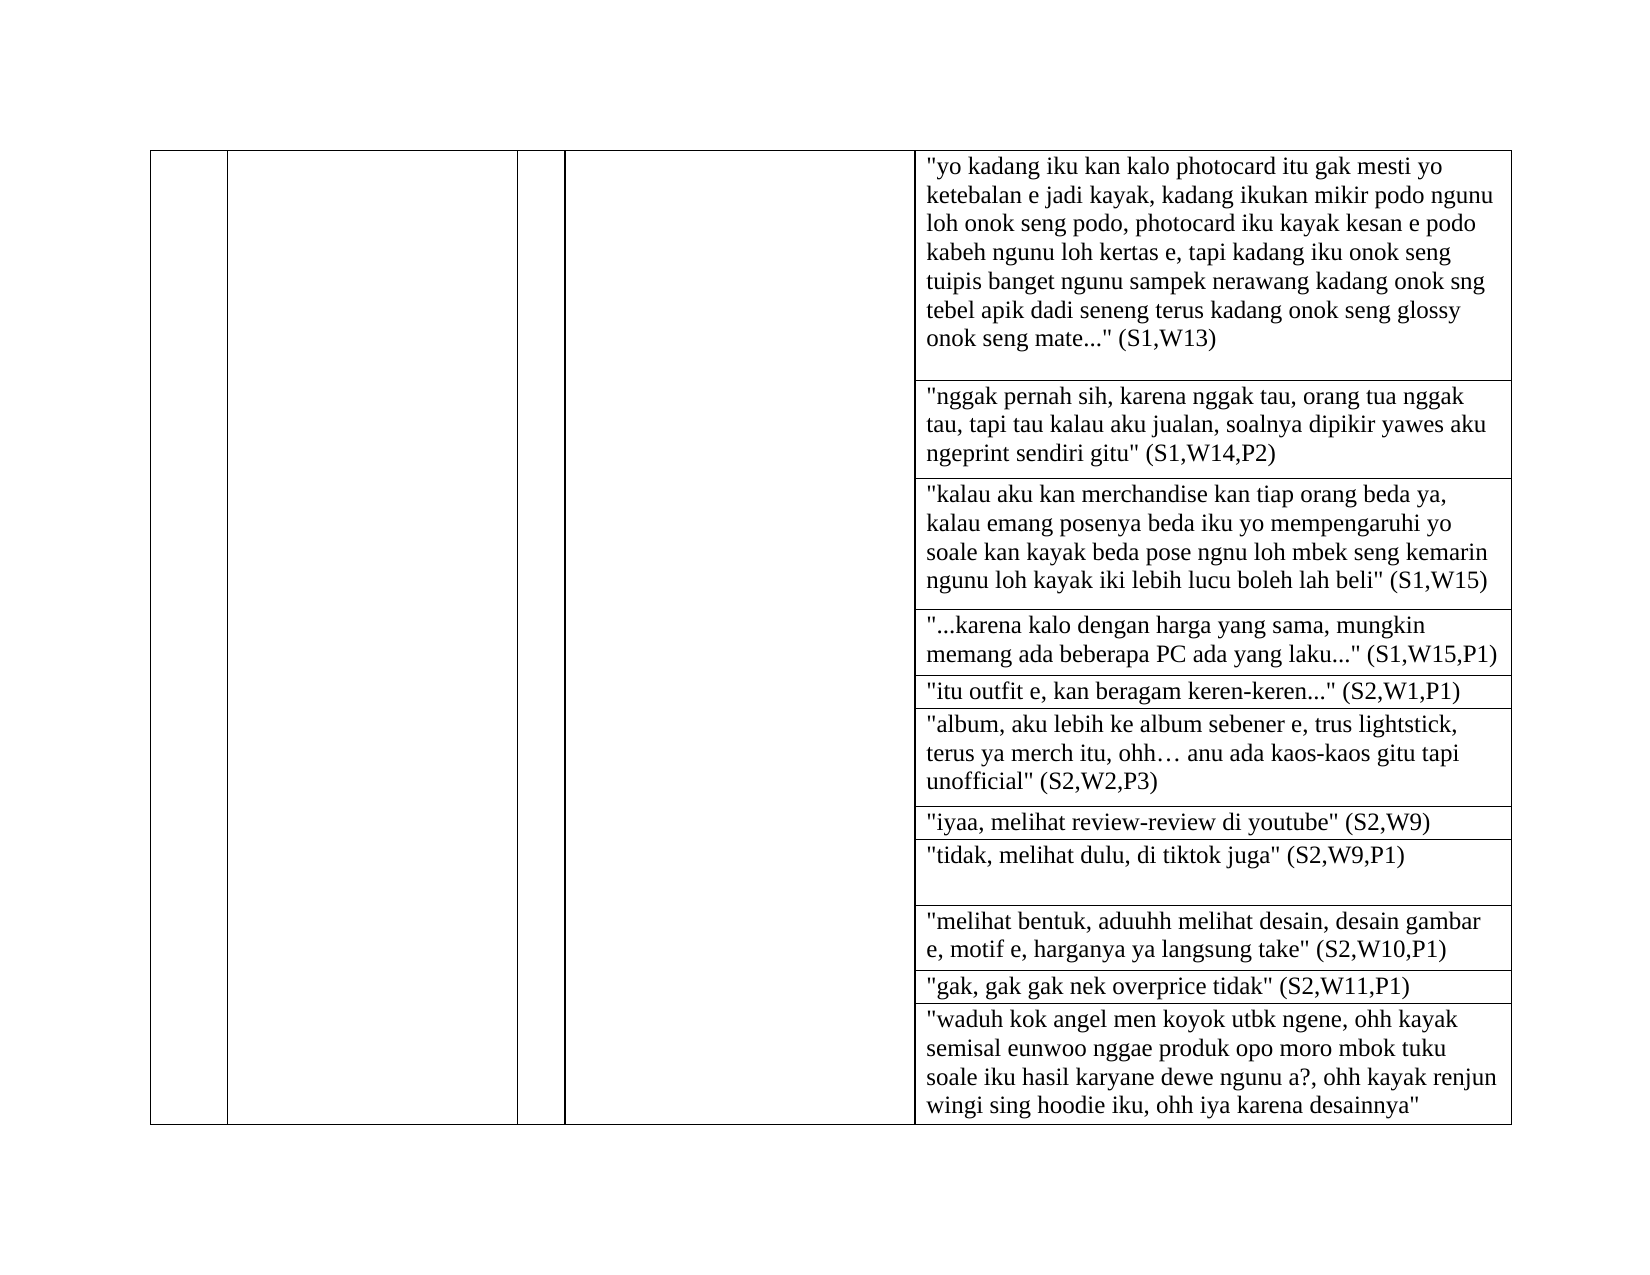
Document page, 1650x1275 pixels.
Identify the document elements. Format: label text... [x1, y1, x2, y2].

table_cell "tidak, melihat dulu, di tiktok juga" (S2,W9,P1) [916, 840, 1511, 905]
table_cell "kalau aku kan merchandise kan tiap orang beda ya, kalau emang posenya beda iku yo mempengaruhi yo soale kan kayak beda pose ngnu loh mbek seng kemarin ngunu loh kayak iki lebih lucu boleh lah beli" (S1,W15) [916, 479, 1511, 609]
table_cell "iyaa, melihat review-review di youtube" (S2,W9) [916, 807, 1511, 839]
table_cell "itu outfit e, kan beragam keren-keren..." (S2,W1,P1) [916, 676, 1511, 708]
table_cell "melihat bentuk, aduuhh melihat desain, desain gambar e, motif e, harganya ya langsung take" (S2,W10,P1) [916, 906, 1511, 970]
table_cell "nggak pernah sih, karena nggak tau, orang tua nggak tau, tapi tau kalau aku jualan, soalnya dipikir yawes aku ngeprint sendiri gitu" (S1,W14,P2) [916, 381, 1511, 478]
table_cell "album, aku lebih ke album sebener e, trus lightstick, terus ya merch itu, ohh… anu ada kaos-kaos gitu tapi unofficial" (S2,W2,P3) [916, 709, 1511, 806]
table_cell "yo kadang iku kan kalo photocard itu gak mesti yo ketebalan e jadi kayak, kadang ikukan mikir podo ngunu loh onok seng podo, photocard iku kayak kesan e podo kabeh ngunu loh kertas e, tapi kadang iku onok seng tuipis banget ngunu sampek nerawang kadang onok sng tebel apik dadi seneng terus kadang onok seng glossy onok seng mate..." (S1,W13) [916, 151, 1511, 380]
table_cell "...karena kalo dengan harga yang sama, mungkin memang ada beberapa PC ada yang laku..." (S1,W15,P1) [916, 610, 1511, 675]
table_cell "gak, gak gak nek overprice tidak" (S2,W11,P1) [916, 971, 1511, 1003]
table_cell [916, 1004, 1511, 1124]
